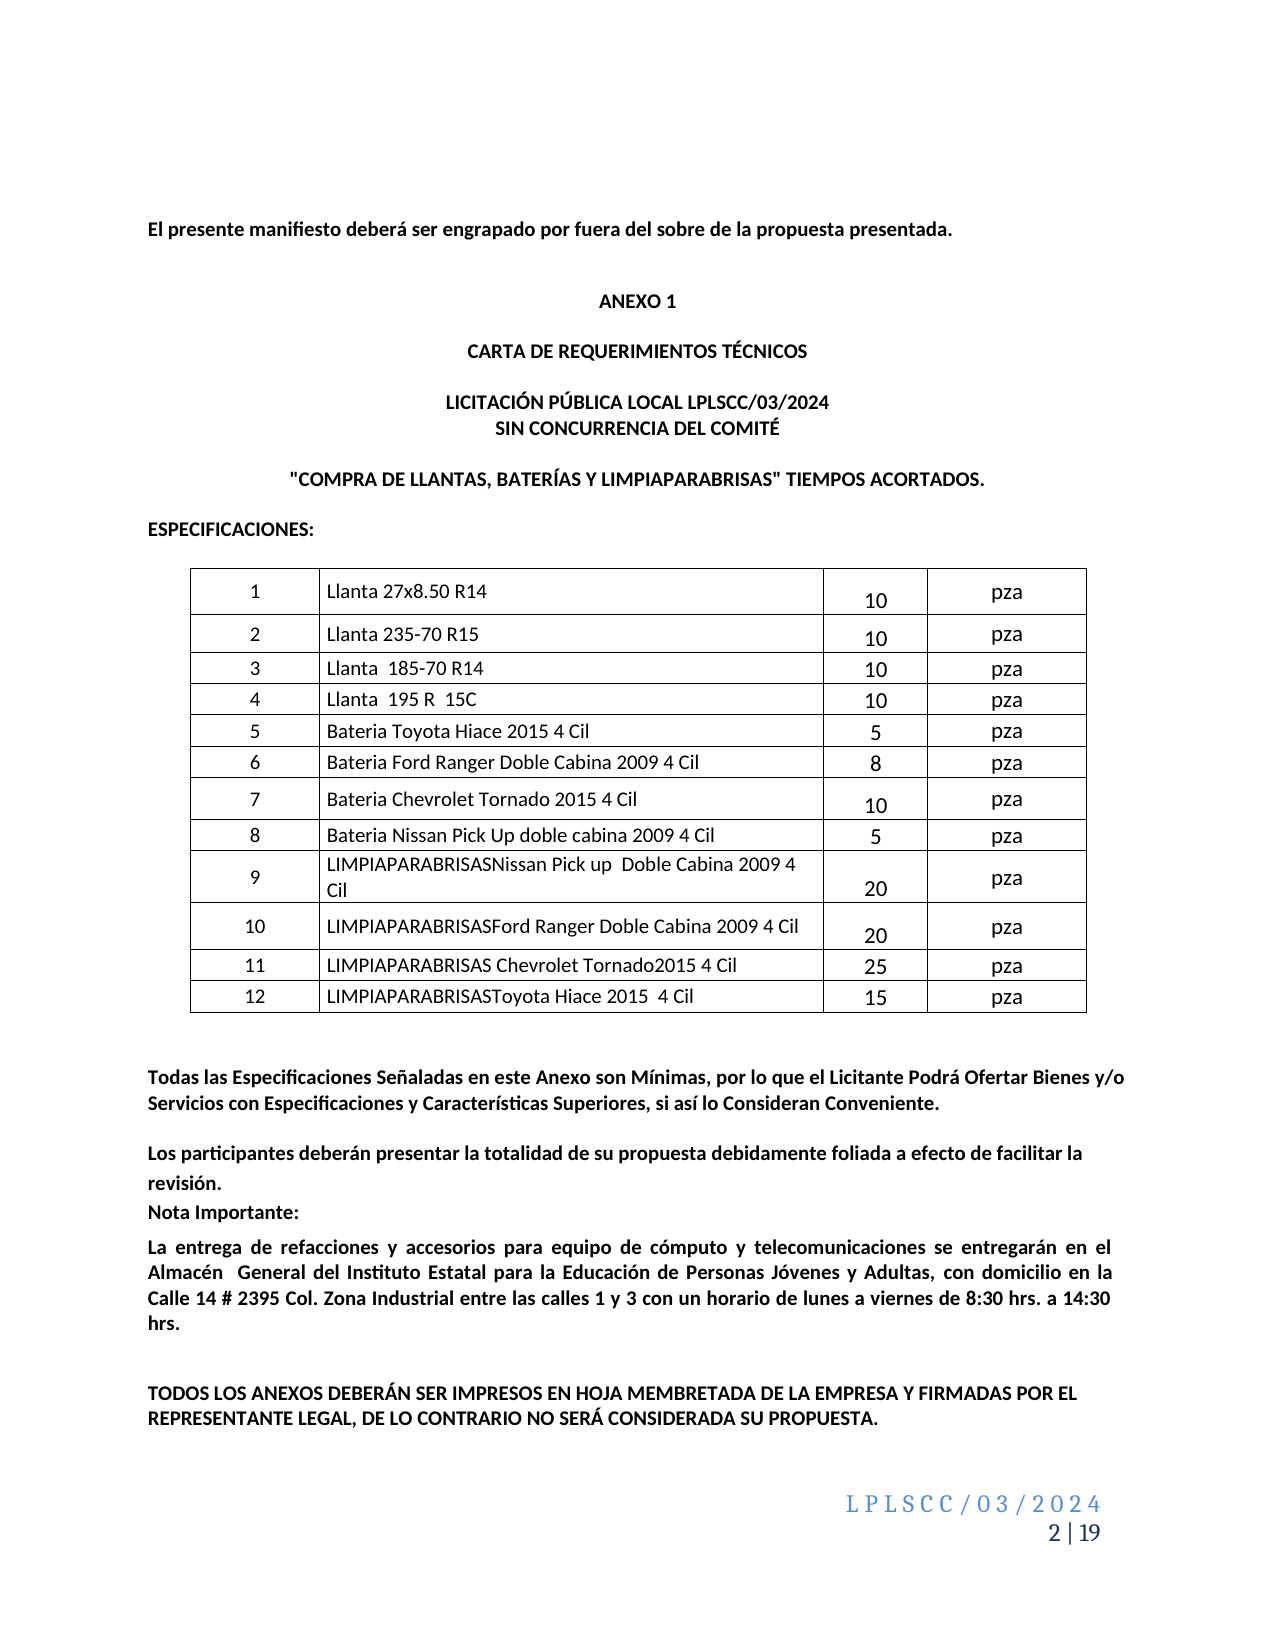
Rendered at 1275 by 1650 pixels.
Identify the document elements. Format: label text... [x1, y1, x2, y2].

text TODOS LOS ANEXOS DEBERÁN SER IMPRESOS EN HOJA MEMBRETADA DE LA EMPRESA Y FIRMADAS POR EL REPRESENTANTE LEGAL, DE LO CONTRARIO NO SERÁ CONSIDERADA SU PROPUESTA. [148, 1380, 1113, 1431]
table_cell Bateria Ford Ranger Doble Cabina 2009 4 Cil [320, 747, 823, 777]
table_cell 2 [191, 615, 319, 652]
table_cell pza [928, 615, 1086, 652]
table_cell 3 [191, 653, 319, 683]
text ANEXO 1 [148, 288, 1127, 313]
table_cell 12 [191, 981, 319, 1012]
table_cell Bateria Toyota Hiace 2015 4 Cil [320, 715, 823, 746]
table_cell 5 [191, 715, 319, 746]
table_cell 10 [824, 615, 927, 652]
table_cell 5 [824, 820, 927, 850]
table_cell 15 [824, 981, 927, 1012]
table_cell 4 [191, 684, 319, 714]
table_cell 10 [824, 653, 927, 683]
table_cell 10 [824, 778, 927, 819]
table_cell 6 [191, 747, 319, 777]
table_header 10 [824, 569, 927, 614]
table_cell pza [928, 715, 1086, 746]
text SIN CONCURRENCIA DEL COMITÉ [148, 415, 1127, 440]
table_cell pza [928, 981, 1086, 1012]
table_cell 20 [824, 851, 927, 902]
table_cell Bateria Nissan Pick Up doble cabina 2009 4 Cil [320, 820, 823, 850]
text Nota Importante: [148, 1199, 1127, 1224]
table_header 1 [191, 569, 319, 614]
table_cell 9 [191, 851, 319, 902]
table_cell pza [928, 747, 1086, 777]
text El presente manifiesto deberá ser engrapado por fuera del sobre de la propuesta presentada. [148, 217, 1127, 242]
table_cell pza [928, 653, 1086, 683]
table_cell LIMPIAPARABRISASFord Ranger Doble Cabina 2009 4 Cil [320, 903, 823, 949]
table_cell LIMPIAPARABRISASNissan Pick up Doble Cabina 2009 4 Cil [320, 851, 823, 902]
table_cell 10 [824, 684, 927, 714]
table_header Llanta 27x8.50 R14 [320, 569, 823, 614]
table_cell 25 [824, 950, 927, 980]
table_cell pza [928, 851, 1086, 902]
text "COMPRA DE LLANTAS, BATERÍAS Y LIMPIAPARABRISAS" TIEMPOS ACORTADOS. [148, 466, 1127, 491]
table_cell pza [928, 903, 1086, 949]
table_cell Llanta 195 R 15C [320, 684, 823, 714]
text La entrega de refacciones y accesorios para equipo de cómputo y telecomunicaciones se entregarán en el Almacén General del Instituto Estatal para la Educación de Personas Jóvenes y Adultas, con domicilio en la Calle 14 # 2395 Col. Zona Industrial entre las calles 1 y 3 con un horario de lunes a viernes de 8:30 hrs. a 14:30 hrs. [148, 1234, 1113, 1336]
table_header pza [928, 569, 1086, 614]
text ESPECIFICACIONES: [148, 517, 1127, 542]
table_cell pza [928, 778, 1086, 819]
text Los participantes deberán presentar la totalidad de su propuesta debidamente foliada a efecto de facilitar la revisión. [148, 1141, 1113, 1195]
table_cell Llanta 185-70 R14 [320, 653, 823, 683]
text CARTA DE REQUERIMIENTOS TÉCNICOS [148, 339, 1127, 364]
table_cell 8 [824, 747, 927, 777]
table_cell LIMPIAPARABRISAS Chevrolet Tornado2015 4 Cil [320, 950, 823, 980]
table_cell 5 [824, 715, 927, 746]
table_cell pza [928, 950, 1086, 980]
table_cell Bateria Chevrolet Tornado 2015 4 Cil [320, 778, 823, 819]
table_cell 11 [191, 950, 319, 980]
text Todas las Especificaciones Señaladas en este Anexo son Mínimas, por lo que el Licitante Podrá Ofertar Bienes y/o Servicios con Especificaciones y Características Superiores, si así lo Consideran Conveniente. [148, 1064, 1127, 1115]
table_cell 10 [191, 903, 319, 949]
table_cell 7 [191, 778, 319, 819]
table_cell 8 [191, 820, 319, 850]
table_cell Llanta 235-70 R15 [320, 615, 823, 652]
table_cell pza [928, 820, 1086, 850]
text LICITACIÓN PÚBLICA LOCAL LPLSCC/03/2024 [148, 389, 1127, 415]
table_cell LIMPIAPARABRISASToyota Hiace 2015 4 Cil [320, 981, 823, 1012]
table_cell pza [928, 684, 1086, 714]
table_cell 20 [824, 903, 927, 949]
